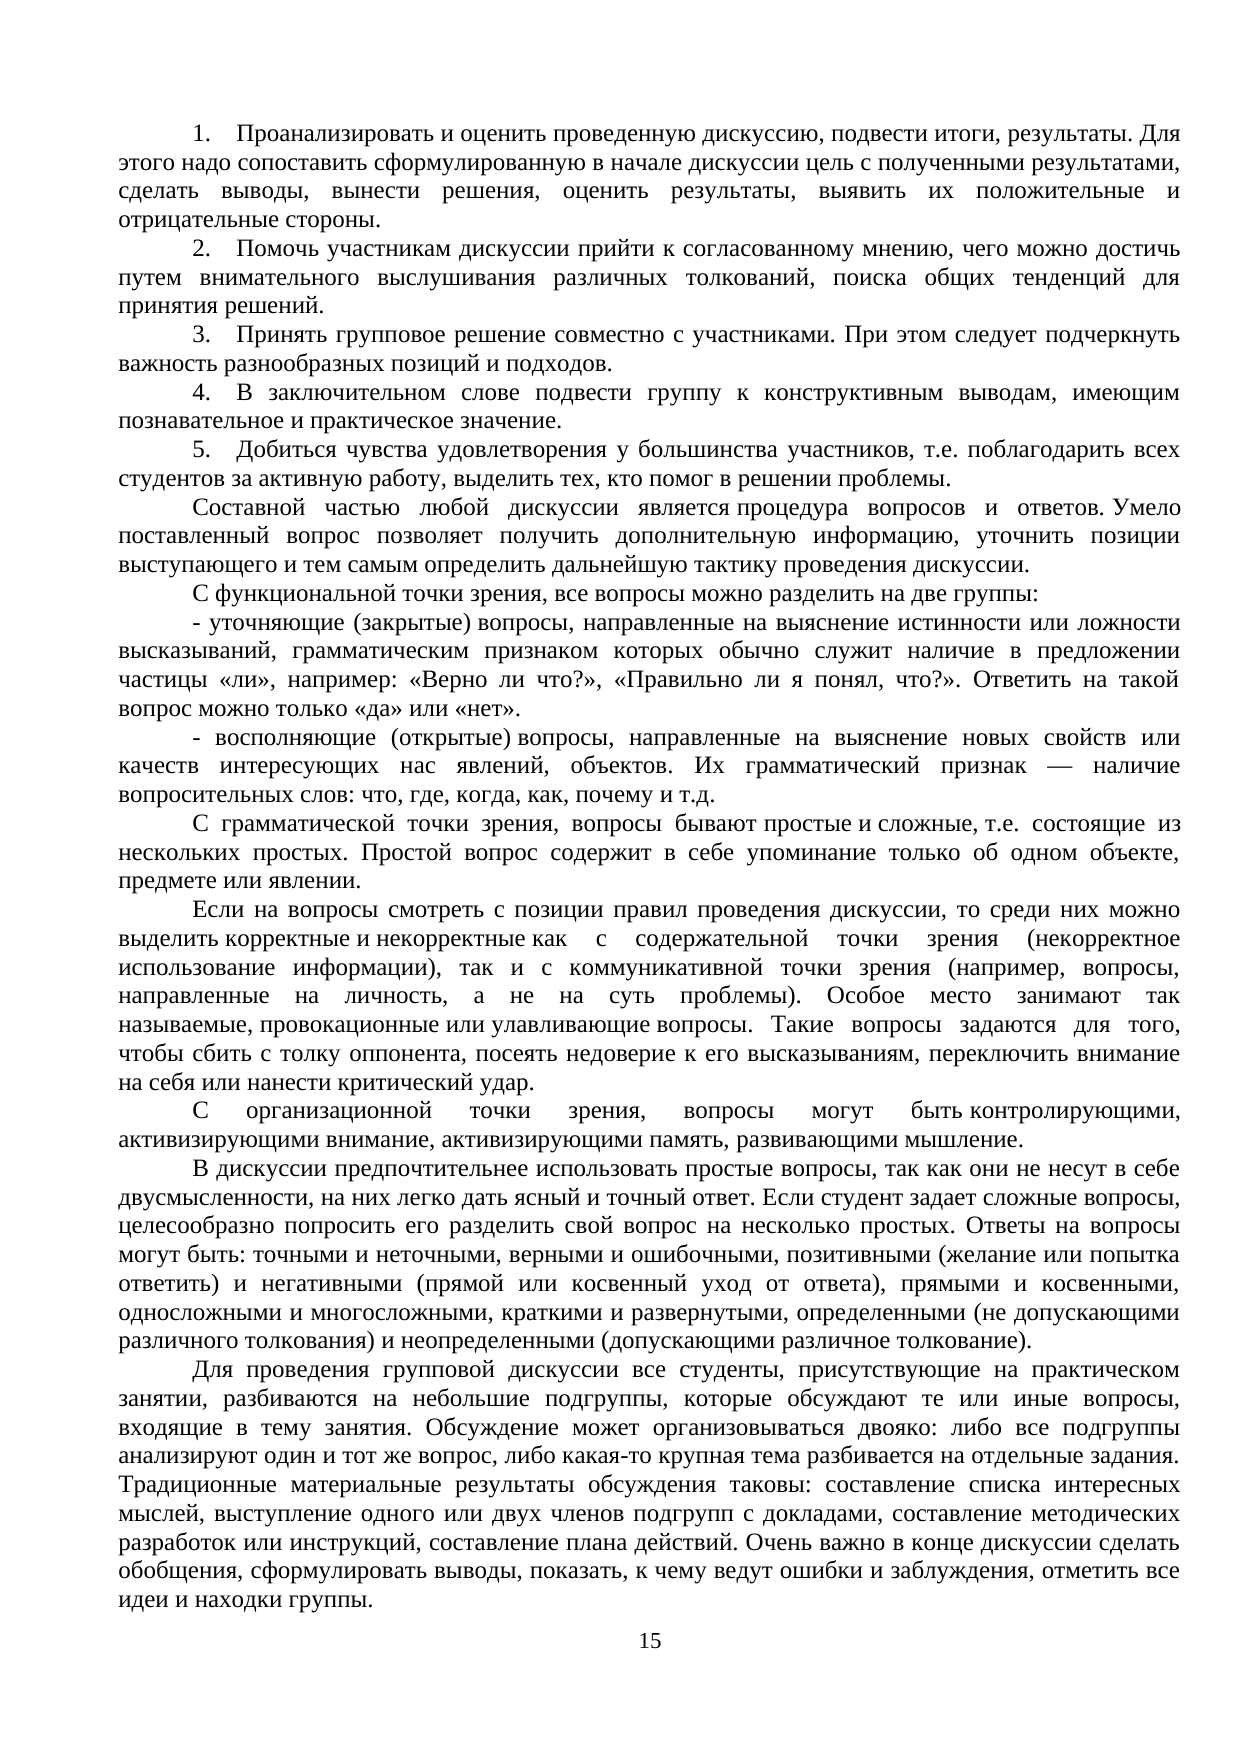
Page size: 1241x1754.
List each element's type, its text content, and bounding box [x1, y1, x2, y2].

list Проанализировать и оценить проведенную дискуссию, подвести итоги, результаты. Для этого надо сопоставить сформулированную в начале дискуссии цель с полученными результатами, сделать выводы, вынести решения, оценить результаты, выявить их положительные и отрицательные стороны. [118, 118, 1181, 233]
text С организационной точки зрения, вопросы могут быть контролирующими, активизирующими внимание, активизирующими память, развивающими мышление. [118, 1096, 1181, 1153]
text - восполняющие (открытые) вопросы, направленные на выяснение новых свойств или качеств интересующих нас явлений, объектов. Их грамматический признак — наличие вопросительных слов: что, где, когда, как, почему и т.д. [118, 722, 1181, 808]
text - уточняющие (закрытые) вопросы, направленные на выяснение истинности или ложности высказываний, грамматическим признаком которых обычно служит наличие в предложении частицы «ли», например: «Верно ли что?», «Правильно ли я понял, что?». Ответить на такой вопрос можно только «да» или «нет». [118, 607, 1181, 722]
text Для проведения групповой дискуссии все студенты, присутствующие на практическом занятии, разбиваются на небольшие подгруппы, которые обсуждают те или иные вопросы, входящие в тему занятия. Обсуждение может организовываться двояко: либо все подгруппы анализируют один и тот же вопрос, либо какая-то крупная тема разбивается на отдельные задания. Традиционные материальные результаты обсуждения таковы: составление списка интересных мыслей, выступление одного или двух членов подгрупп с докладами, составление методических разработок или инструкций, составление плана действий. Очень важно в конце дискуссии сделать обобщения, сформулировать выводы, показать, к чему ведут ошибки и заблуждения, отметить все идеи и находки группы. [118, 1354, 1181, 1613]
text Если на вопросы смотреть с позиции правил проведения дискуссии, то среди них можно выделить корректные и некорректные как с содержательной точки зрения (некорректное использование информации), так и с коммуникативной точки зрения (например, вопросы, направленные на личность, а не на суть проблемы). Особое место занимают так называемые, провокационные или улавливающие вопросы. Такие вопросы задаются для того, чтобы сбить с толку оппонента, посеять недоверие к его высказываниям, переключить внимание на себя или нанести критический удар. [118, 894, 1181, 1096]
text Составной частью любой дискуссии является процедура вопросов и ответов. Умело поставленный вопрос позволяет получить дополнительную информацию, уточнить позиции выступающего и тем самым определить дальнейшую тактику проведения дискуссии. [118, 492, 1181, 578]
text В дискуссии предпочтительнее использовать простые вопросы, так как они не несут в себе двусмысленности, на них легко дать ясный и точный ответ. Если студент задает сложные вопросы, целесообразно попросить его разделить свой вопрос на несколько простых. Ответы на вопросы могут быть: точными и неточными, верными и ошибочными, позитивными (желание или попытка ответить) и негативными (прямой или косвенный уход от ответа), прямыми и косвенными, односложными и многосложными, краткими и развернутыми, определенными (не допускающими различного толкования) и неопределенными (допускающими различное толкование). [118, 1153, 1181, 1354]
list Принять групповое решение совместно с участниками. При этом следует подчеркнуть важность разнообразных позиций и подходов. [118, 319, 1181, 377]
list В заключительном слове подвести группу к конструктивным выводам, имеющим познавательное и практическое значение. [118, 377, 1181, 434]
text С грамматической точки зрения, вопросы бывают простые и сложные, т.е. состоящие из нескольких простых. Простой вопрос содержит в себе упоминание только об одном объекте, предмете или явлении. [118, 808, 1181, 894]
list Помочь участникам дискуссии прийти к согласованному мнению, чего можно достичь путем внимательного выслушивания различных толкований, поиска общих тенденций для принятия решений. [118, 233, 1181, 319]
list Добиться чувства удовлетворения у большинства участников, т.е. поблагодарить всех студентов за активную работу, выделить тех, кто помог в решении проблемы. [118, 434, 1181, 492]
text С функциональной точки зрения, все вопросы можно разделить на две группы: [118, 578, 1181, 607]
